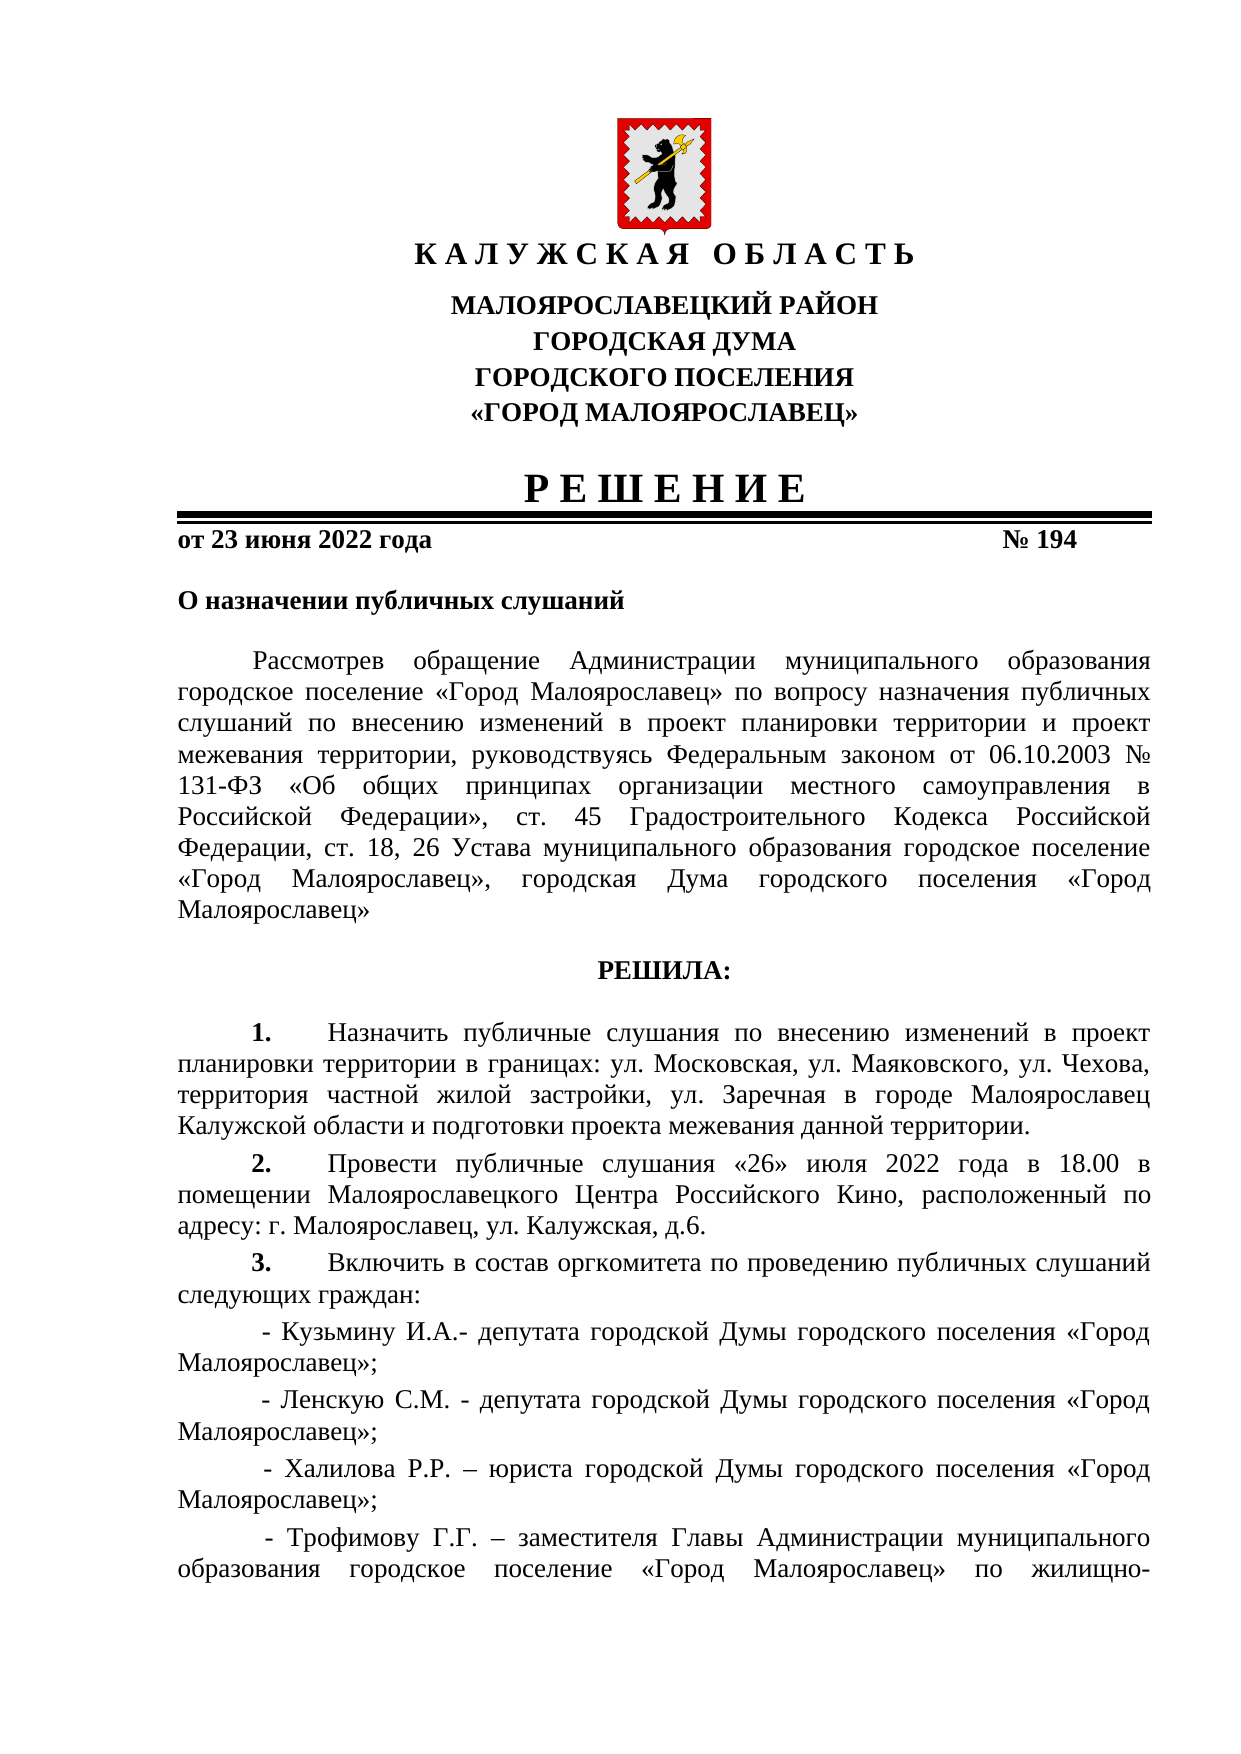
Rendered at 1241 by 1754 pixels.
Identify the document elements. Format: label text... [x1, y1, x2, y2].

list Провести публичные слушания «26» июля 2022 года в 18.00 в помещении Малоярославецкого Центра Российского Кино, расположенный по адресу: г. Малоярославец, ул. Калужская, д.6. [177, 1178, 1152, 1240]
text Рассмотрев обращение Администрации муниципального образования городское поселение «Город Малоярославец» по вопросу назначения публичных слушаний по внесению изменений в проект планировки территории и проект межевания территории, руководствуясь Федеральным законом от 06.10.2003 № 131-ФЗ «Об общих принципах организации местного самоуправления в Российской Федерации», ст. 45 Градостроительного Кодекса Российской Федерации, ст. 18, 26 Устава муниципального образования городское поселение «Город Малоярославец», городская Дума городского поселения «Город Малоярославец» [177, 644, 1152, 924]
text О назначении публичных слушаний [177, 584, 1152, 615]
subtitle Р Е Ш Е Н И Е [177, 463, 1152, 511]
title К А Л У Ж С К А Я О Б Л А С Т Ь [177, 235, 1152, 271]
text - Халилова Р.Р. – юриста городской Думы городского поселения «Город Малоярославец»; [177, 1452, 1152, 1514]
title МАЛОЯРОСЛАВЕЦКИЙ РАЙОН [177, 289, 1152, 320]
text - Ленскую С.М. - депутата городской Думы городского поселения «Город Малоярославец»; [177, 1384, 1152, 1446]
text от 23 июня 2022 года № 194 [177, 524, 1152, 555]
title ГОРОДСКАЯ ДУМА [177, 325, 1152, 356]
title «ГОРОД МАЛОЯРОСЛАВЕЦ» [177, 396, 1152, 427]
list Включить в состав оргкомитета по проведению публичных слушаний следующих граждан: [177, 1247, 1152, 1309]
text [177, 1521, 1152, 1583]
text РЕШИЛА: [177, 954, 1152, 985]
list Назначить публичные слушания по внесению изменений в проект планировки территории в границах: ул. Московская, ул. Маяковского, ул. Чехова, территория частной жилой застройки, ул. Заречная в городе Малоярославец Калужской области и подготовки проекта межевания данной территории. [177, 1016, 1152, 1141]
text - Кузьмину И.А.- депутата городской Думы городского поселения «Город Малоярославец»; [177, 1315, 1152, 1377]
title ГОРОДСКОГО ПОСЕЛЕНИЯ [177, 361, 1152, 392]
